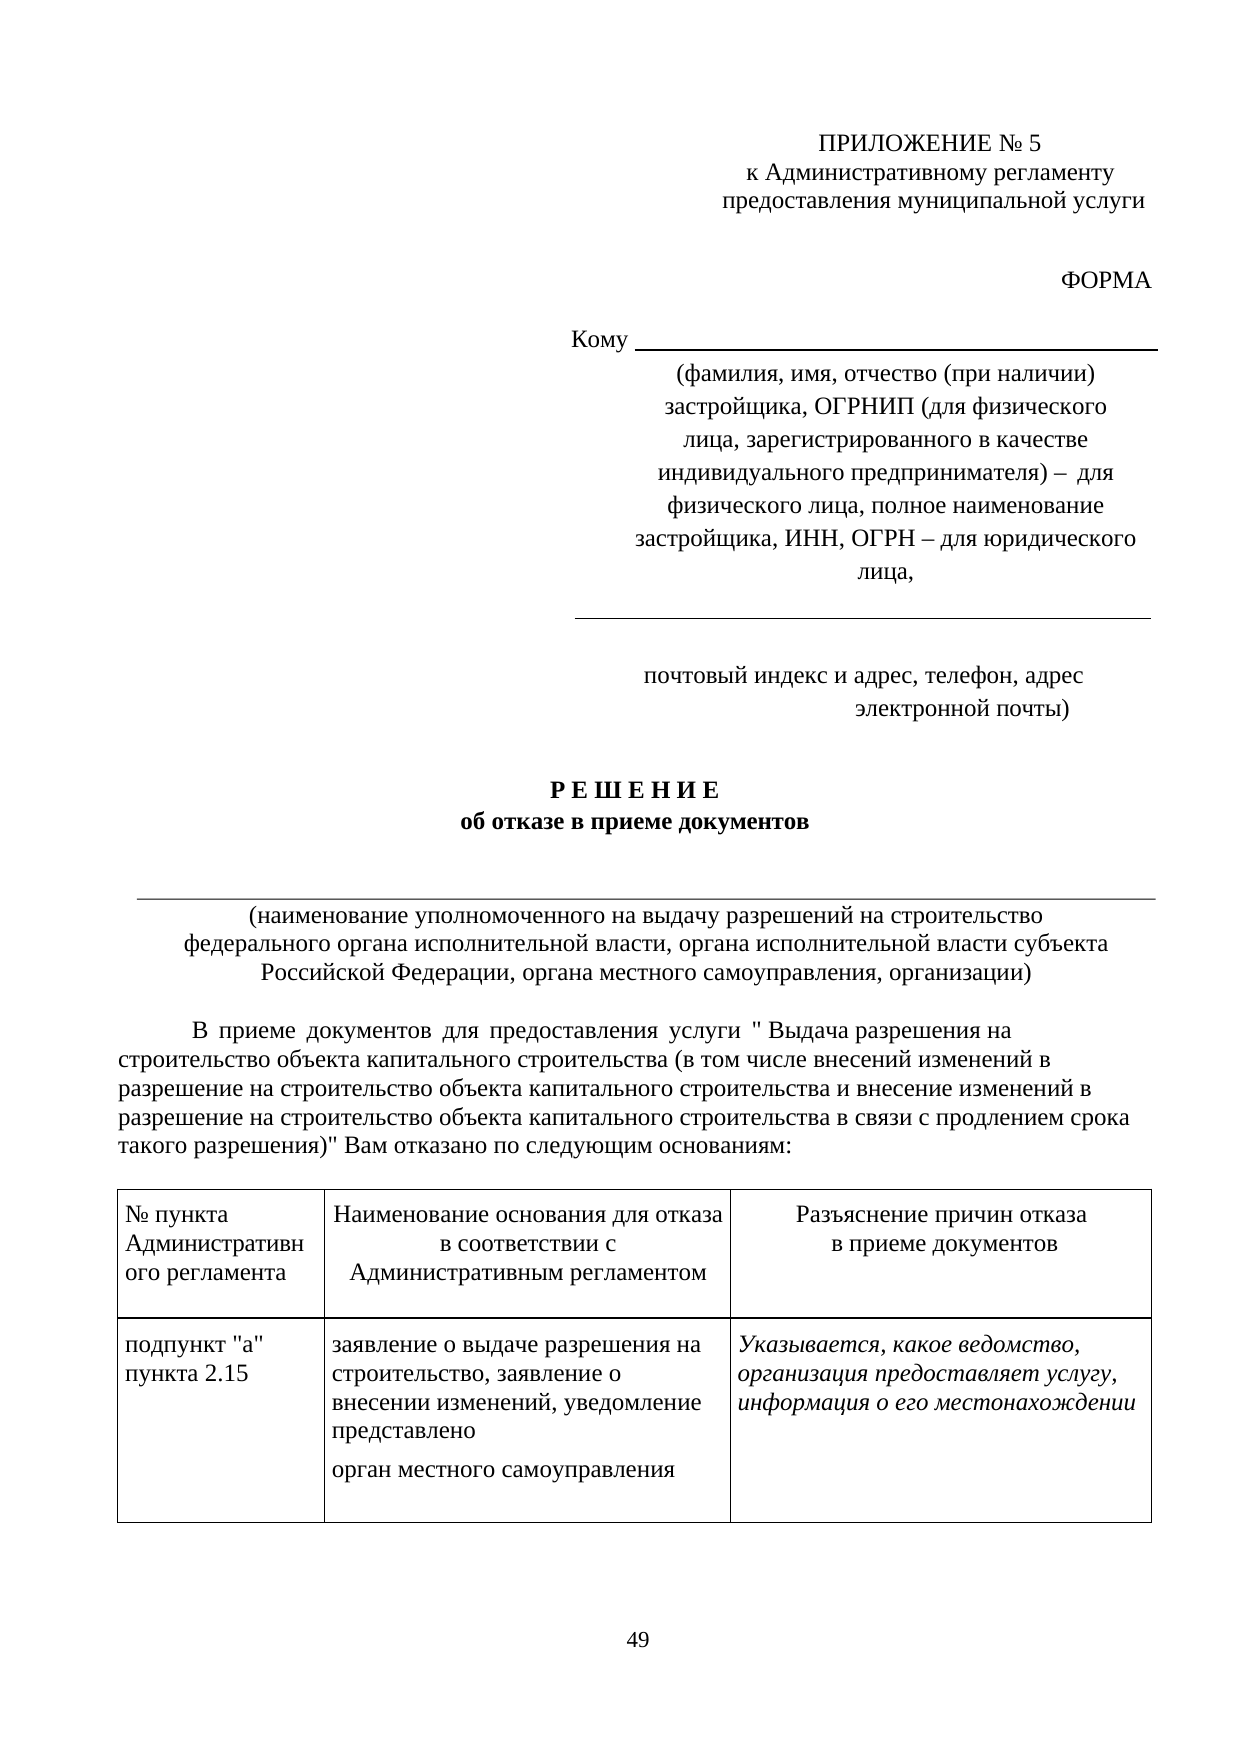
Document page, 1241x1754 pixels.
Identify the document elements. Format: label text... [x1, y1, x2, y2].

text Кому [571, 324, 1169, 353]
table_header заявление о выдаче разрешения на строительство, заявление о внесении изменений, уведомление представлено орган местного самоуправления [325, 1319, 730, 1522]
text ФОРМА [106, 266, 1152, 294]
text предоставления муниципальной услуги [711, 185, 1149, 214]
table_header Наименование основания для отказа в соответствии с Административным регламентом [325, 1190, 730, 1317]
text (фамилия, имя, отчество (при наличии) застройщика, ОГРНИП (для физического лица, зарегистрированного в качестве индивидуального предпринимателя) – для физического лица, полное наименование застройщика, ИНН, ОГРН – для юридического лица, [633, 358, 1138, 585]
subtitle Р Е Ш Е Н И Е [128, 772, 1141, 806]
text В приеме документов для предоставления услуги " Выдача разрешения на строительство объекта капитального строительства (в том числе внесений изменений в разрешение на строительство объекта капитального строительства и внесение изменений в разрешение на строительство объекта капитального строительства в связи с продлением срока такого разрешения)" Вам отказано по следующим основаниям: [118, 1015, 1152, 1159]
text ПРИЛОЖЕНИЕ № 5 [719, 128, 1141, 157]
subtitle об отказе в приеме документов [129, 806, 1141, 834]
table_header подпункт "а" пункта 2.15 [118, 1319, 324, 1522]
table_header № пункта Административн ого регламента [118, 1190, 324, 1317]
text почтовый индекс и адрес, телефон, адрес электронной почты) [644, 660, 1152, 722]
text (наименование уполномоченного на выдачу разрешений на строительство федерального органа исполнительной власти, органа исполнительной власти субъекта Российской Федерации, органа местного самоуправления, организации) [173, 892, 1119, 986]
table_header Указывается, какое ведомство, организация предоставляет услугу, информация о его местонахождении [731, 1319, 1151, 1522]
table_header Разъяснение причин отказа в приеме документов [731, 1190, 1151, 1317]
text к Административному регламенту [711, 157, 1149, 185]
